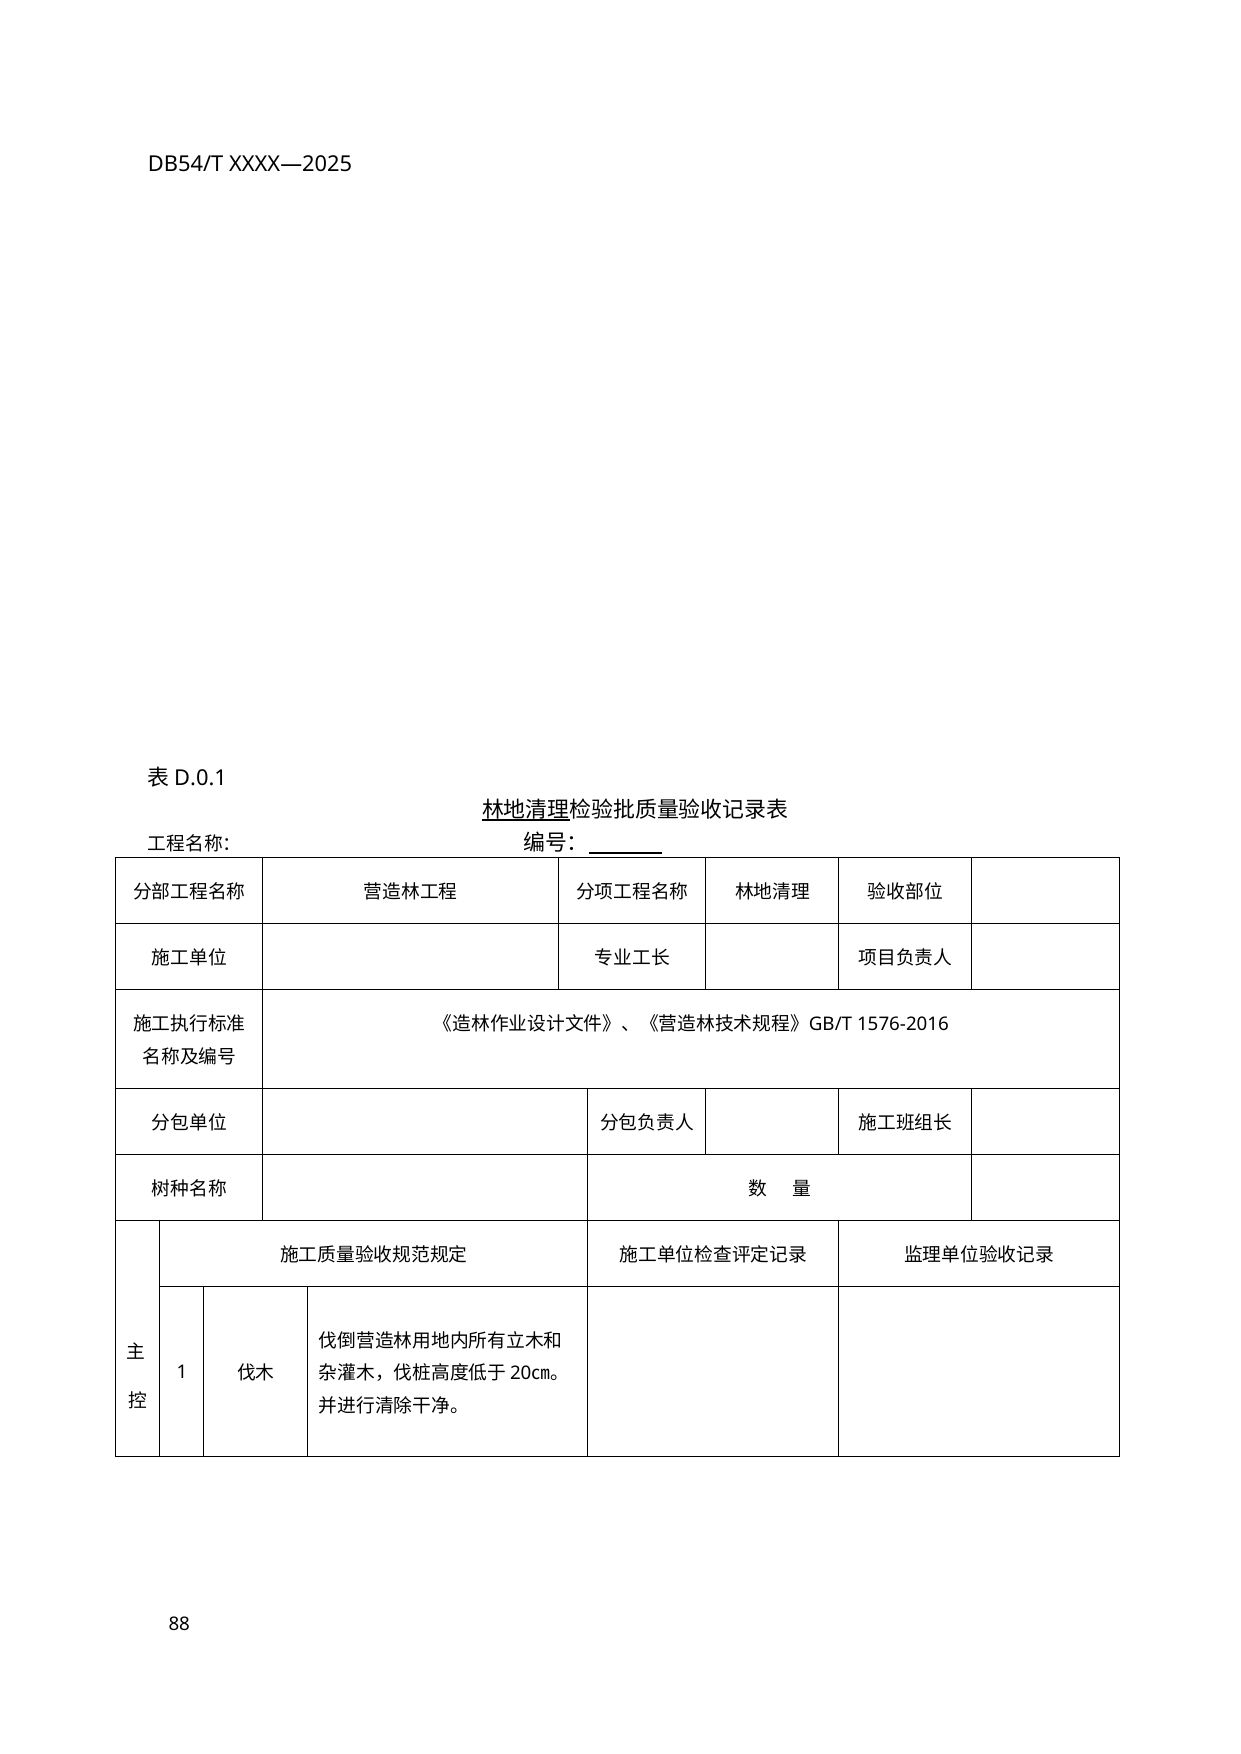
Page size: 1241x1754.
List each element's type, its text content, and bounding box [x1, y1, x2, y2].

text 表D.0.1 [148, 759, 1122, 792]
table_cell 伐木 [204, 1287, 307, 1456]
table_cell [706, 1089, 838, 1153]
text 林地清理检验批质量验收记录表 [148, 792, 1122, 824]
table_header 分项工程名称 [559, 858, 705, 923]
table_cell 项目负责人 [839, 924, 971, 989]
table_cell 施工质量验收规范规定 [160, 1221, 587, 1286]
table_cell 施工执行标准名称及编号 [116, 990, 262, 1087]
table_cell 施工班组长 [839, 1089, 971, 1153]
table_cell 专业工长 [559, 924, 705, 989]
text 工程名称： 编号： [148, 824, 1084, 857]
table_cell [839, 1287, 1119, 1456]
table_header 验收部位 [839, 858, 971, 923]
table_cell [972, 1089, 1119, 1153]
table_cell 分包负责人 [588, 1089, 705, 1153]
table_cell 1 [160, 1287, 203, 1456]
table_cell [263, 924, 558, 989]
table_cell [263, 1089, 587, 1153]
table_cell 施工单位检查评定记录 [588, 1221, 838, 1286]
table_cell 监理单位验收记录 [839, 1221, 1119, 1286]
table_header 营造林工程 [263, 858, 558, 923]
table_cell [706, 924, 838, 989]
table_cell 数 量 [588, 1155, 971, 1219]
table_header [972, 858, 1119, 923]
table_cell 施工单位 [116, 924, 262, 989]
table_cell 伐倒营造林用地内所有立木和杂灌木，伐桩高度低于20㎝。并进行清除干净。 [308, 1287, 587, 1456]
table_cell [588, 1287, 838, 1456]
table_cell 主 控 项 目 [116, 1221, 159, 1456]
table_cell [263, 1155, 587, 1219]
table_header 分部工程名称 [116, 858, 262, 923]
table_cell 《造林作业设计文件》、《营造林技术规程》GB/T 1576-2016 [263, 990, 1119, 1087]
table_cell [972, 924, 1119, 989]
table_cell 分包单位 [116, 1089, 262, 1153]
table_header 林地清理 [706, 858, 838, 923]
table_cell 树种名称 [116, 1155, 262, 1219]
table_cell [972, 1155, 1119, 1219]
